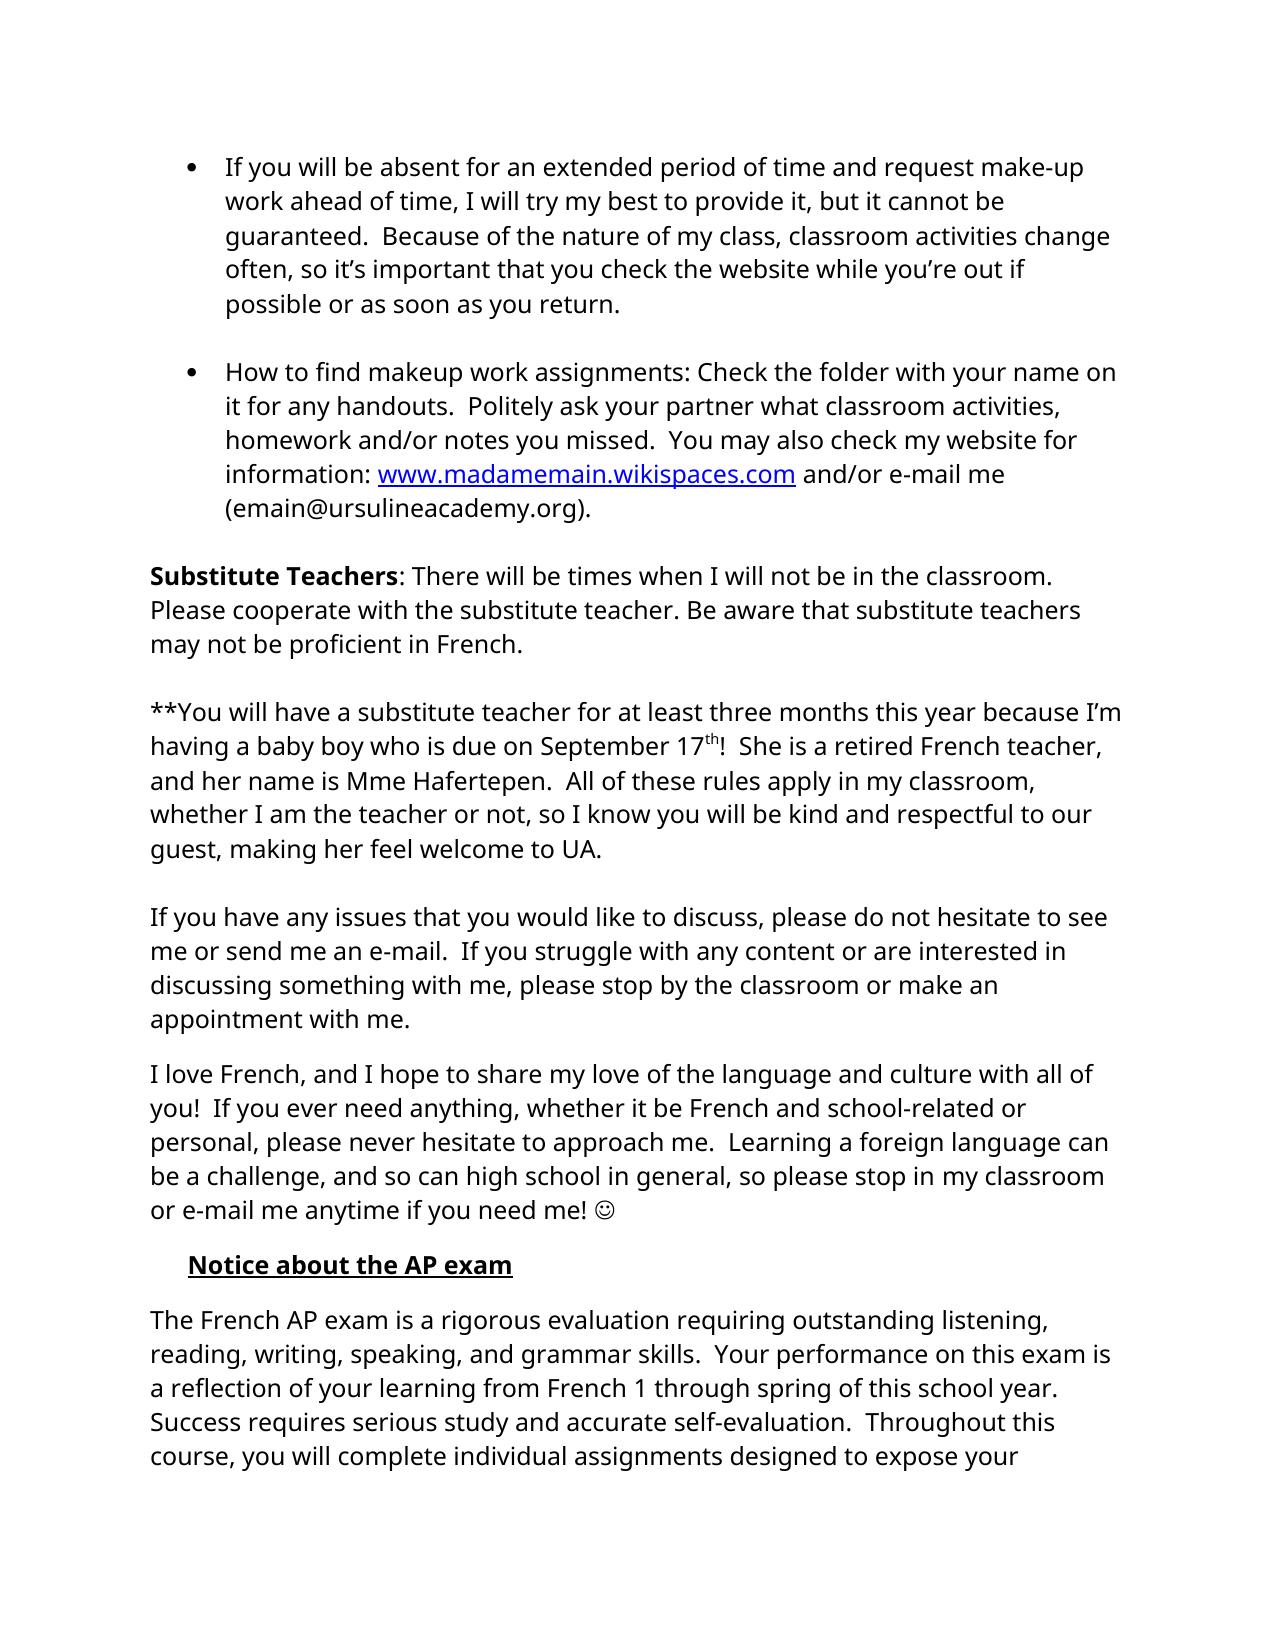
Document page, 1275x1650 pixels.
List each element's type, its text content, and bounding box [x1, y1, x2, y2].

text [150, 1302, 1125, 1473]
list How to find makeup work assignments: Check the folder with your name on it for any handouts. Politely ask your partner what classroom activities, homework and/or notes you missed. You may also check my website for information: www.madamemain.wikispaces.com and/or e-mail me (emain@ursulineacademy.org). [187, 354, 1125, 525]
text Substitute Teachers: There will be times when I will not be in the classroom. Please cooperate with the substitute teacher. Be aware that substitute teachers may not be proficient in French. [150, 559, 1125, 661]
text **You will have a substitute teacher for at least three months this year because I’m having a baby boy who is due on September 17th! She is a retired French teacher, and her name is Mme Hafertepen. All of these rules apply in my classroom, whether I am the teacher or not, so I know you will be kind and respectful to our guest, making her feel welcome to UA. [150, 695, 1125, 865]
text Notice about the AP exam [187, 1248, 1125, 1282]
text If you have any issues that you would like to discuss, please do not hesitate to see me or send me an e-mail. If you struggle with any content or are interested in discussing something with me, please stop by the classroom or make an appointment with me. [150, 899, 1125, 1036]
text I love French, and I hope to share my love of the language and culture with all of you! If you ever need anything, whether it be French and school-related or personal, please never hesitate to approach me. Learning a foreign language can be a challenge, and so can high school in general, so please stop in my classroom or e-mail me anytime if you need me! [150, 1056, 1125, 1227]
list If you will be absent for an extended period of time and request make-up work ahead of time, I will try my best to provide it, but it cannot be guaranteed. Because of the nature of my class, classroom activities change often, so it’s important that you check the website while you’re out if possible or as soon as you return. [187, 150, 1125, 320]
